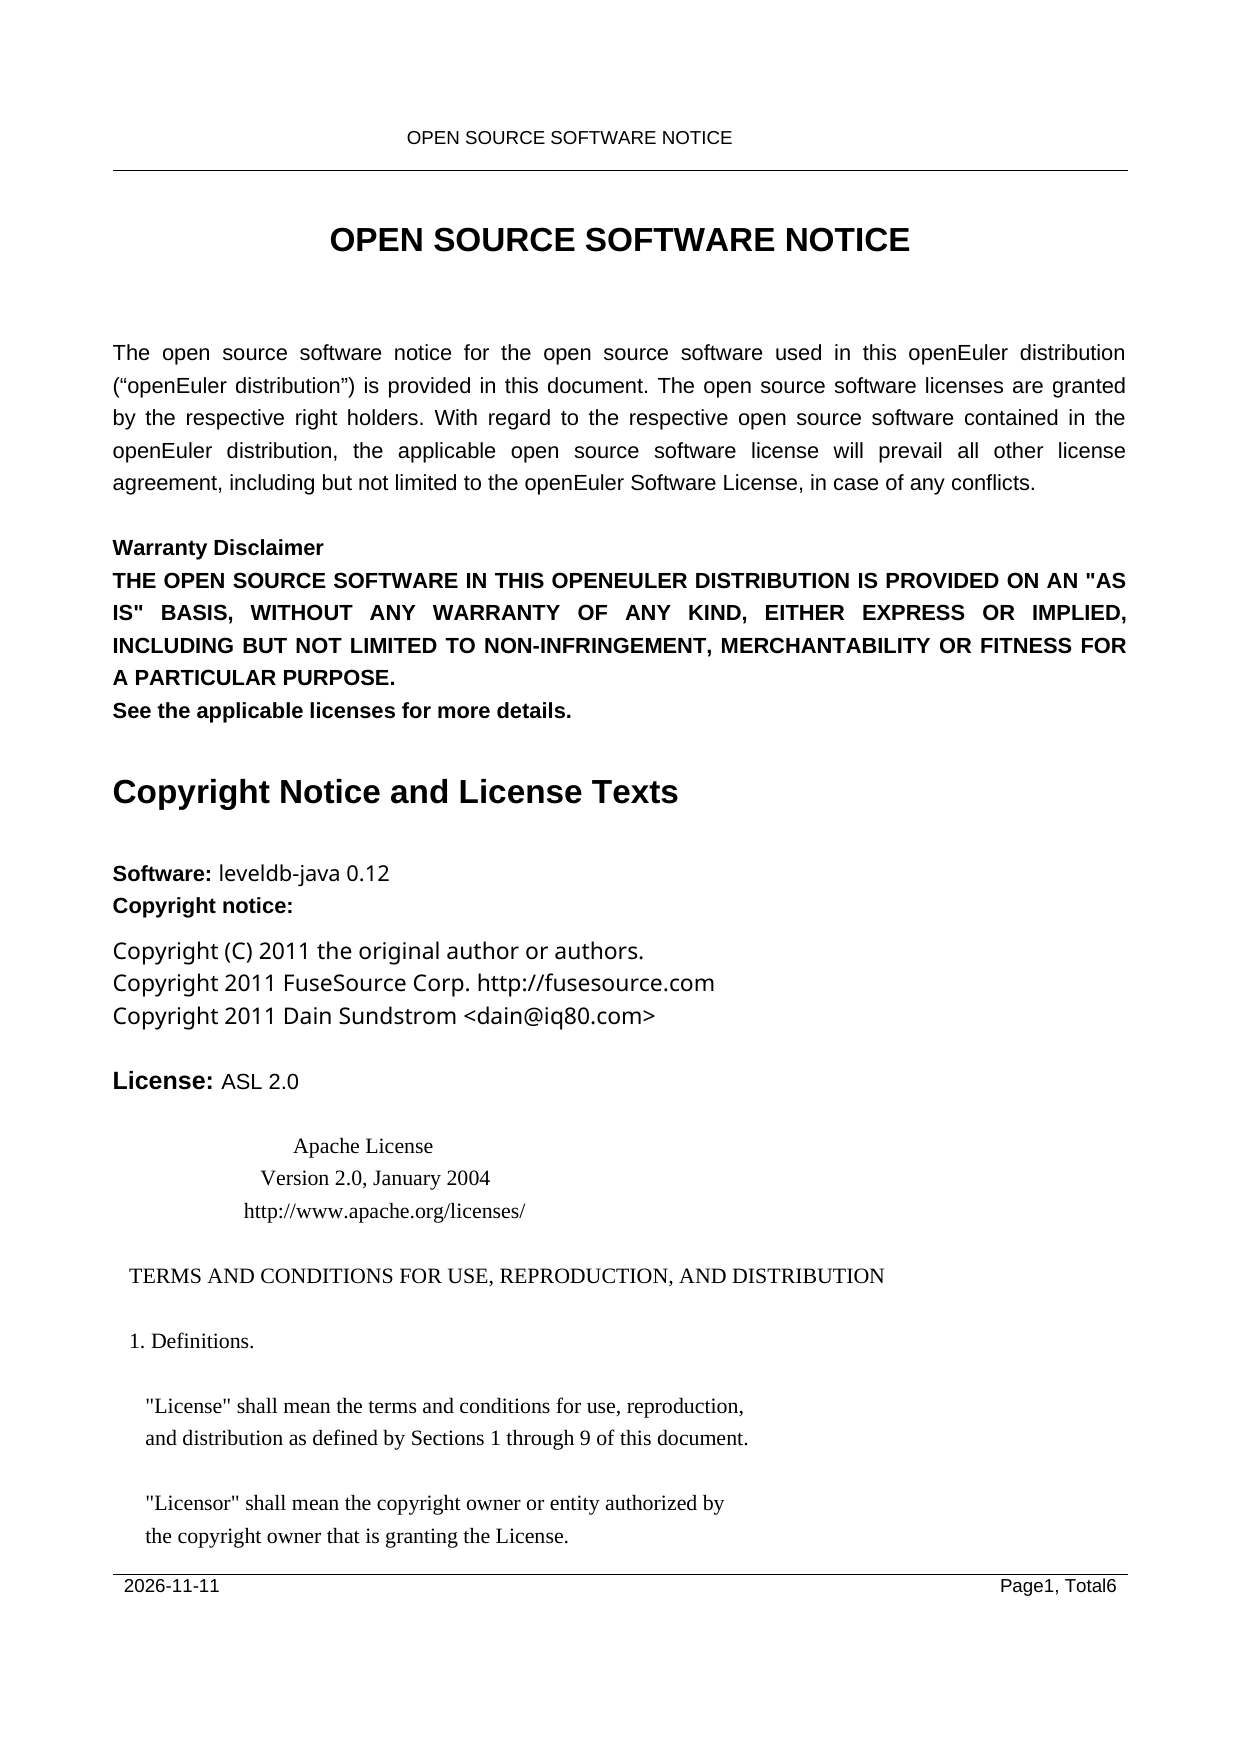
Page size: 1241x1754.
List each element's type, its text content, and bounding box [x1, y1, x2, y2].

title Software: leveldb-java 0.12 [112, 856, 1128, 889]
text OPEN SOURCE SOFTWARE NOTICE [112, 206, 1128, 271]
text Copyright (C) 2011 the original author or authors. Copyright 2011 FuseSource Corp. http://fusesource.com Copyright 2011 Dain Sundstrom <dain@iq80.com> [112, 934, 1128, 1064]
text License: ASL 2.0 [112, 1064, 1128, 1096]
text THE OPEN SOURCE SOFTWARE IN THIS OPENEULER DISTRIBUTION IS PROVIDED ON AN "AS IS" BASIS, WITHOUT ANY WARRANTY OF ANY KIND, EITHER EXPRESS OR IMPLIED, INCLUDING BUT NOT LIMITED TO NON-INFRINGEMENT, MERCHANTABILITY OR FITNESS FOR A PARTICULAR PURPOSE. See the applicable licenses for more details. [112, 564, 1128, 726]
text Copyright notice: [112, 889, 1128, 921]
text Warranty Disclaimer [112, 531, 1128, 564]
text Copyright Notice and License Texts [112, 759, 1128, 824]
text The open source software notice for the open source software used in this openEuler distribution (“openEuler distribution”) is provided in this document. The open source software licenses are granted by the respective right holders. With regard to the respective open source software contained in the openEuler distribution, the applicable open source software license will prevail all other license agreement, including but not limited to the openEuler Software License, in case of any conflicts. [112, 336, 1128, 499]
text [112, 1096, 1128, 1551]
